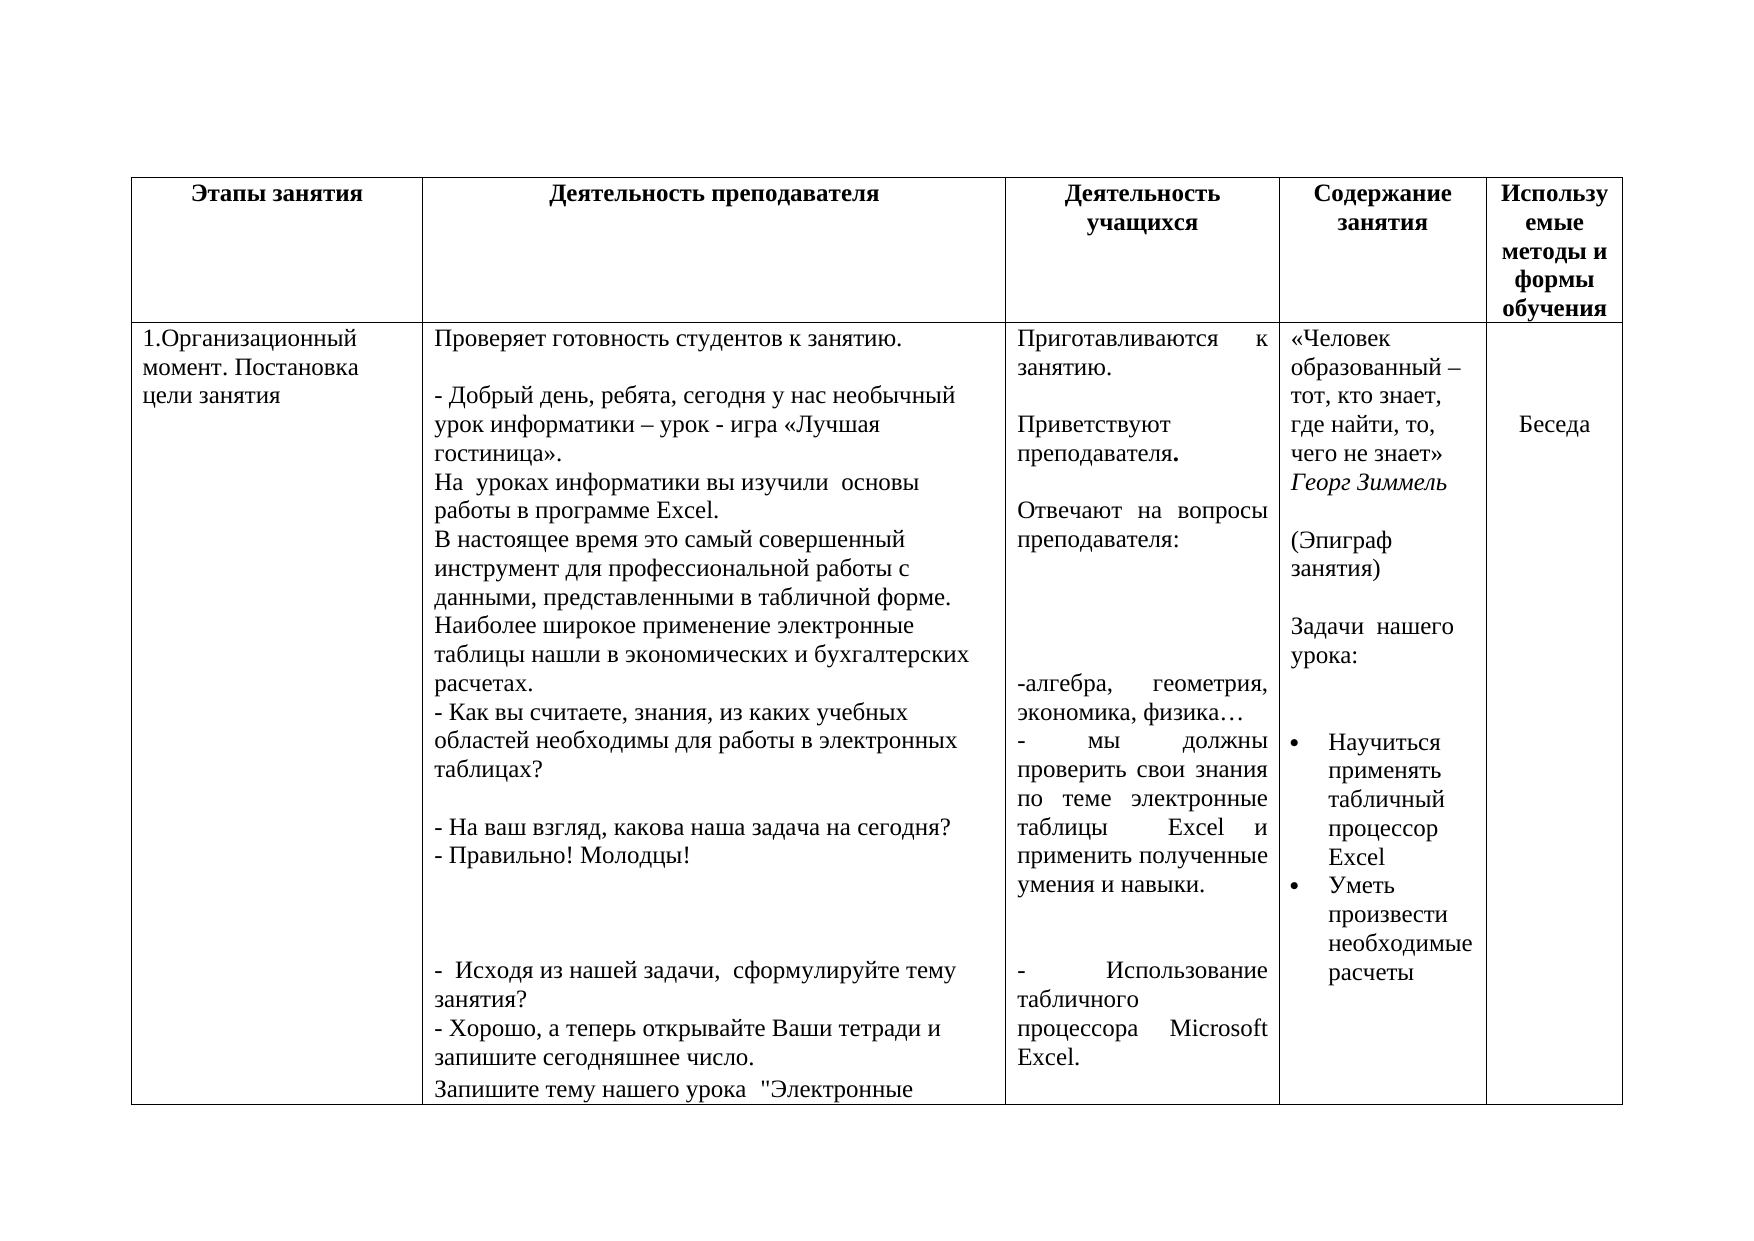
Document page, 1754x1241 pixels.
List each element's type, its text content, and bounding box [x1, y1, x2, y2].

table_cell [1006, 323, 1279, 1104]
table_header Используемые методы и формы обучения [1487, 178, 1622, 322]
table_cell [423, 323, 1005, 1104]
table_header Деятельность преподавателя [423, 178, 1005, 322]
table_header Содержание занятия [1280, 178, 1486, 322]
table_header Деятельность учащихся [1006, 178, 1279, 322]
table_header Этапы занятия [132, 178, 422, 322]
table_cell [1280, 323, 1486, 1104]
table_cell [132, 323, 422, 1104]
table_cell Беседа [1487, 323, 1622, 1104]
